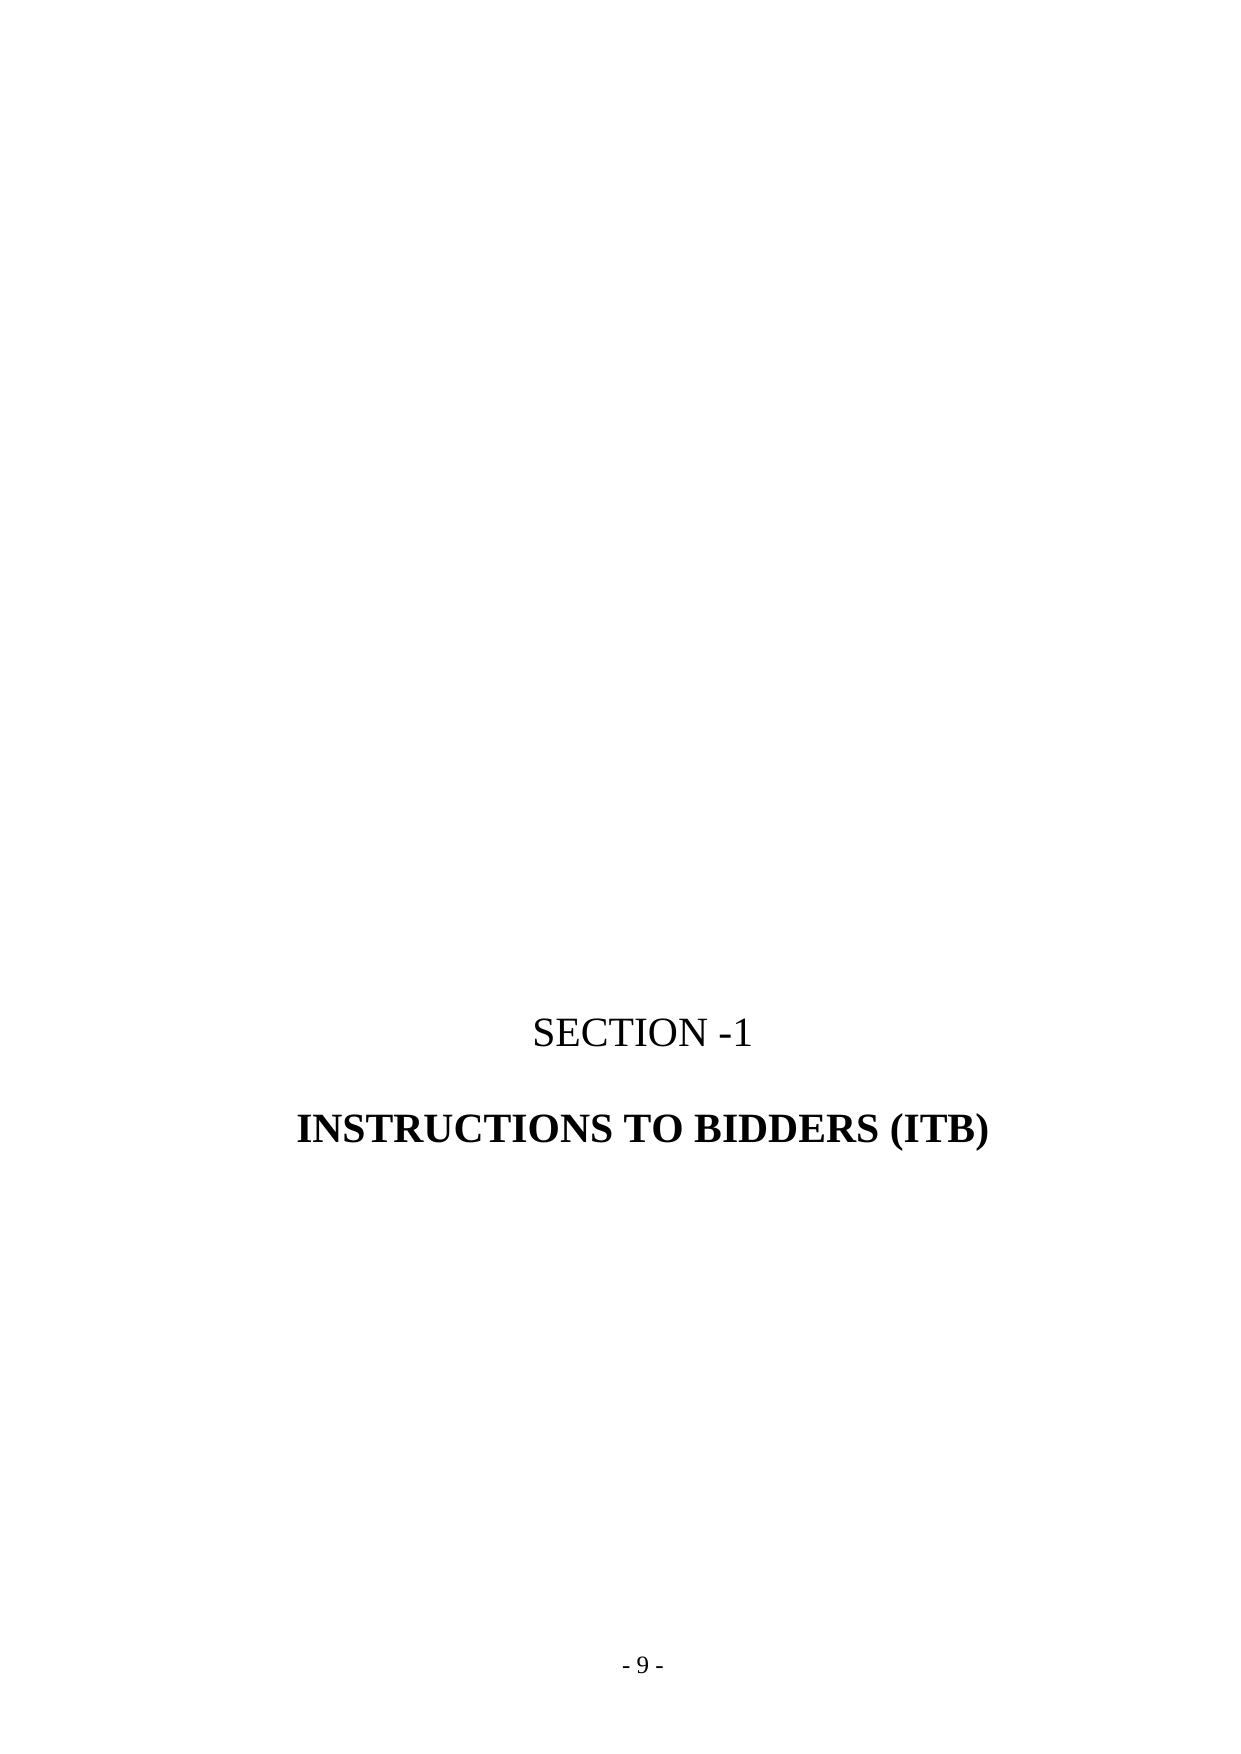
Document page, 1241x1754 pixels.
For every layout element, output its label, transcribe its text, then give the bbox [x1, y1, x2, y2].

text INSTRUCTIONS TO BIDDERS (ITB) [150, 1104, 1135, 1152]
subtitle SECTION -1 [150, 1008, 1135, 1056]
